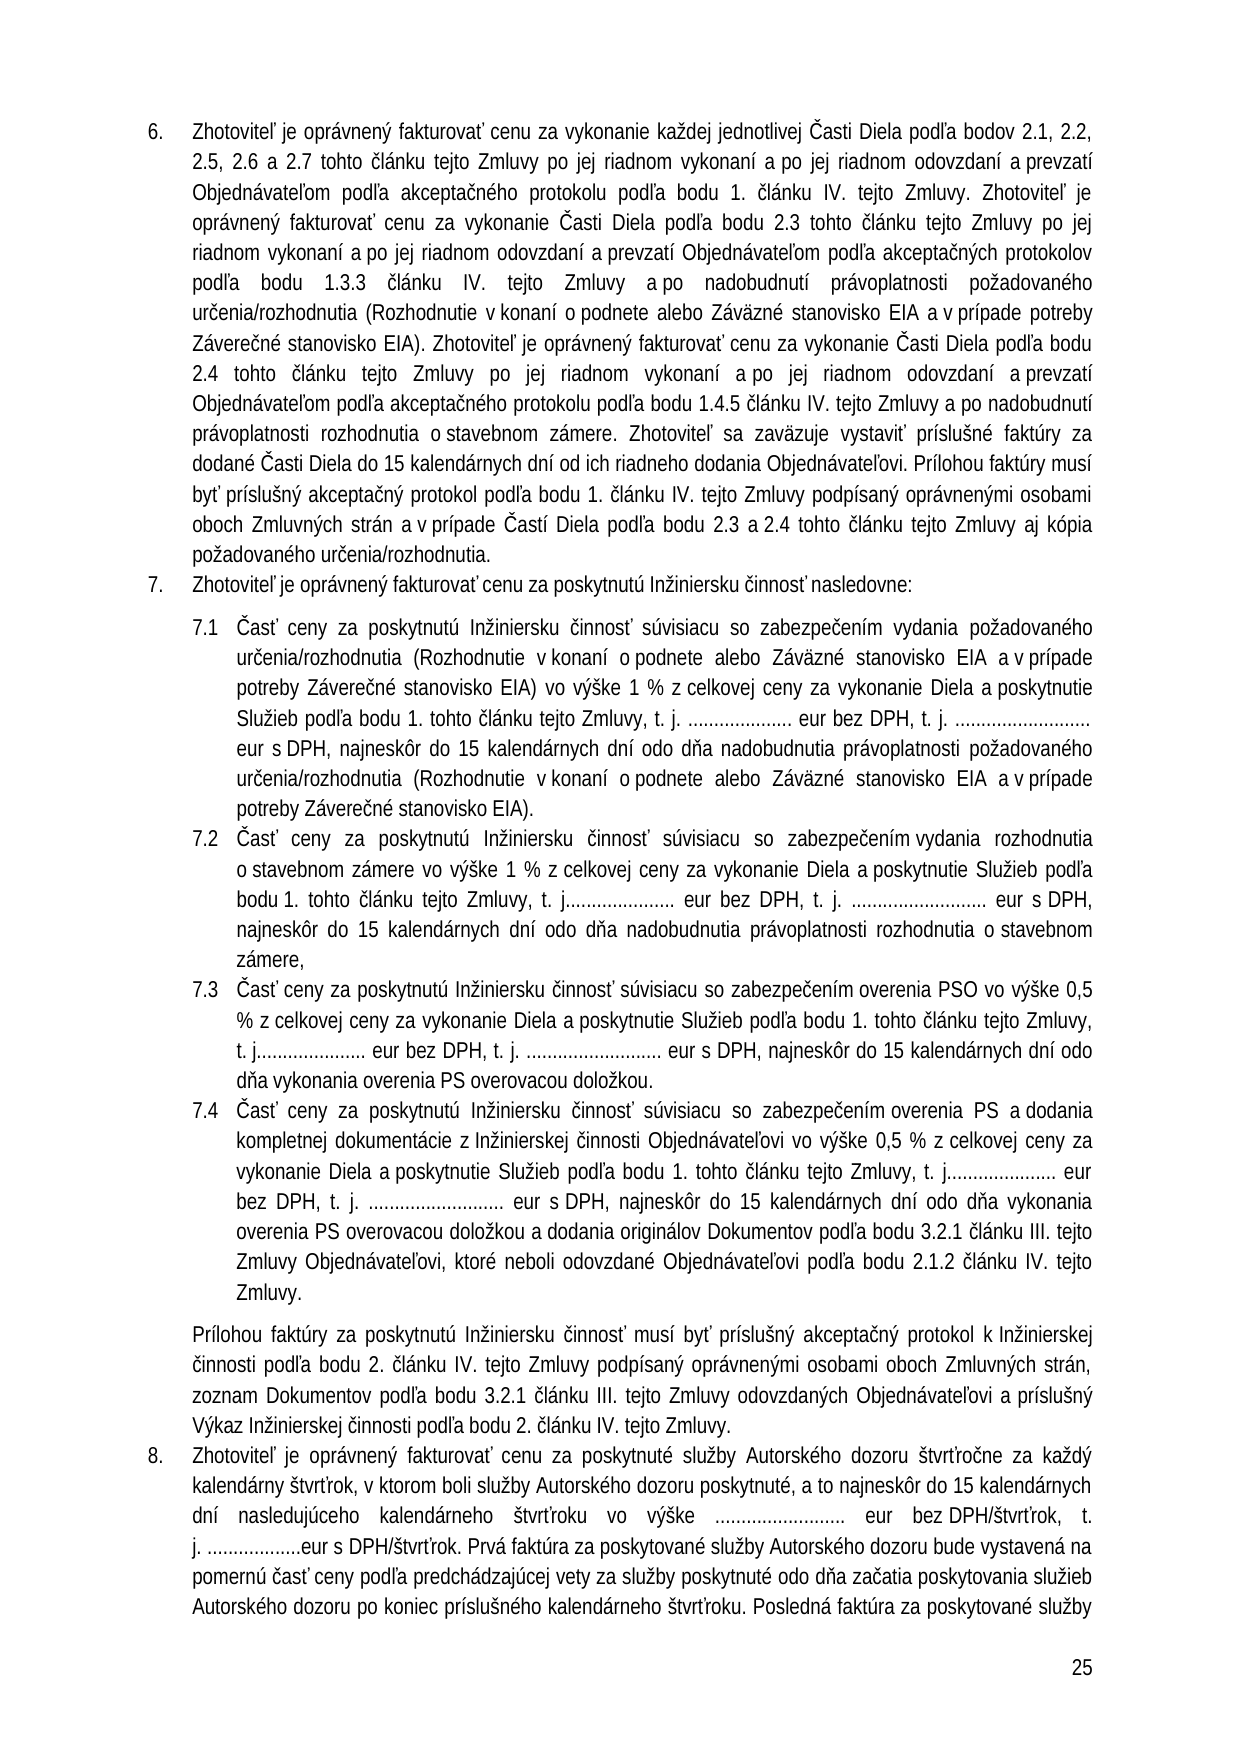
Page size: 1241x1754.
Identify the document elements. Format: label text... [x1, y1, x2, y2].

list Časť ceny za poskytnutú Inžiniersku činnosť súvisiacu so zabezpečením overenia PSO vo výške 0,5 % z celkovej ceny za vykonanie Diela a poskytnutie Služieb podľa bodu 1. tohto článku tejto Zmluvy, t. j..................... eur bez DPH, t. j. .......................... eur s DPH, najneskôr do 15 kalendárnych dní odo dňa vykonania overenia PS overovacou doložkou. [192, 976, 1092, 1093]
list Časť ceny za poskytnutú Inžiniersku činnosť súvisiacu so zabezpečením vydania požadovaného určenia/rozhodnutia (Rozhodnutie v konaní o podnete alebo Záväzné stanovisko EIA a v prípade potreby Záverečné stanovisko EIA) vo výške 1 % z celkovej ceny za vykonanie Diela a poskytnutie Služieb podľa bodu 1. tohto článku tejto Zmluvy, t. j. .................... eur bez DPH, t. j. .......................... eur s DPH, najneskôr do 15 kalendárnych dní odo dňa nadobudnutia právoplatnosti požadovaného určenia/rozhodnutia (Rozhodnutie v konaní o podnete alebo Záväzné stanovisko EIA a v prípade potreby Záverečné stanovisko EIA). [192, 614, 1092, 822]
list Časť ceny za poskytnutú Inžiniersku činnosť súvisiacu so zabezpečením vydania rozhodnutia o stavebnom zámere vo výške 1 % z celkovej ceny za vykonanie Diela a poskytnutie Služieb podľa bodu 1. tohto článku tejto Zmluvy, t. j..................... eur bez DPH, t. j. .......................... eur s DPH, najneskôr do 15 kalendárnych dní odo dňa nadobudnutia právoplatnosti rozhodnutia o stavebnom zámere, [192, 825, 1092, 973]
list Zhotoviteľ je oprávnený fakturovať cenu za vykonanie každej jednotlivej Časti Diela podľa bodov 2.1, 2.2, 2.5, 2.6 a 2.7 tohto článku tejto Zmluvy po jej riadnom vykonaní a po jej riadnom odovzdaní a prevzatí Objednávateľom podľa akceptačného protokolu podľa bodu 1. článku IV. tejto Zmluvy. Zhotoviteľ je oprávnený fakturovať cenu za vykonanie Časti Diela podľa bodu 2.3 tohto článku tejto Zmluvy po jej riadnom vykonaní a po jej riadnom odovzdaní a prevzatí Objednávateľom podľa akceptačných protokolov podľa bodu 1.3.3 článku IV. tejto Zmluvy a po nadobudnutí právoplatnosti požadovaného určenia/rozhodnutia (Rozhodnutie v konaní o podnete alebo Záväzné stanovisko EIA a v prípade potreby Záverečné stanovisko EIA). Zhotoviteľ je oprávnený fakturovať cenu za vykonanie Časti Diela podľa bodu 2.4 tohto článku tejto Zmluvy po jej riadnom vykonaní a po jej riadnom odovzdaní a prevzatí Objednávateľom podľa akceptačného protokolu podľa bodu 1.4.5 článku IV. tejto Zmluvy a po nadobudnutí právoplatnosti rozhodnutia o stavebnom zámere. Zhotoviteľ sa zaväzuje vystaviť príslušné faktúry za dodané Časti Diela do 15 kalendárnych dní od ich riadneho dodania Objednávateľovi. Prílohou faktúry musí byť príslušný akceptačný protokol podľa bodu 1. článku IV. tejto Zmluvy podpísaný oprávnenými osobami oboch Zmluvných strán a v prípade Častí Diela podľa bodu 2.3 a 2.4 tohto článku tejto Zmluvy aj kópia požadovaného určenia/rozhodnutia. [148, 118, 1092, 567]
list Časť ceny za poskytnutú Inžiniersku činnosť súvisiacu so zabezpečením overenia PS a dodania kompletnej dokumentácie z Inžinierskej činnosti Objednávateľovi vo výške 0,5 % z celkovej ceny za vykonanie Diela a poskytnutie Služieb podľa bodu 1. tohto článku tejto Zmluvy, t. j..................... eur bez DPH, t. j. .......................... eur s DPH, najneskôr do 15 kalendárnych dní odo dňa vykonania overenia PS overovacou doložkou a dodania originálov Dokumentov podľa bodu 3.2.1 článku III. tejto Zmluvy Objednávateľovi, ktoré neboli odovzdané Objednávateľovi podľa bodu 2.1.2 článku IV. tejto Zmluvy. [192, 1097, 1092, 1305]
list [148, 1442, 1092, 1619]
text Prílohou faktúry za poskytnutú Inžiniersku činnosť musí byť príslušný akceptačný protokol k Inžinierskej činnosti podľa bodu 2. článku IV. tejto Zmluvy podpísaný oprávnenými osobami oboch Zmluvných strán, zoznam Dokumentov podľa bodu 3.2.1 článku III. tejto Zmluvy odovzdaných Objednávateľovi a príslušný Výkaz Inžinierskej činnosti podľa bodu 2. článku IV. tejto Zmluvy. [192, 1321, 1092, 1438]
list Zhotoviteľ je oprávnený fakturovať cenu za poskytnutú Inžiniersku činnosť nasledovne: [148, 571, 1092, 598]
